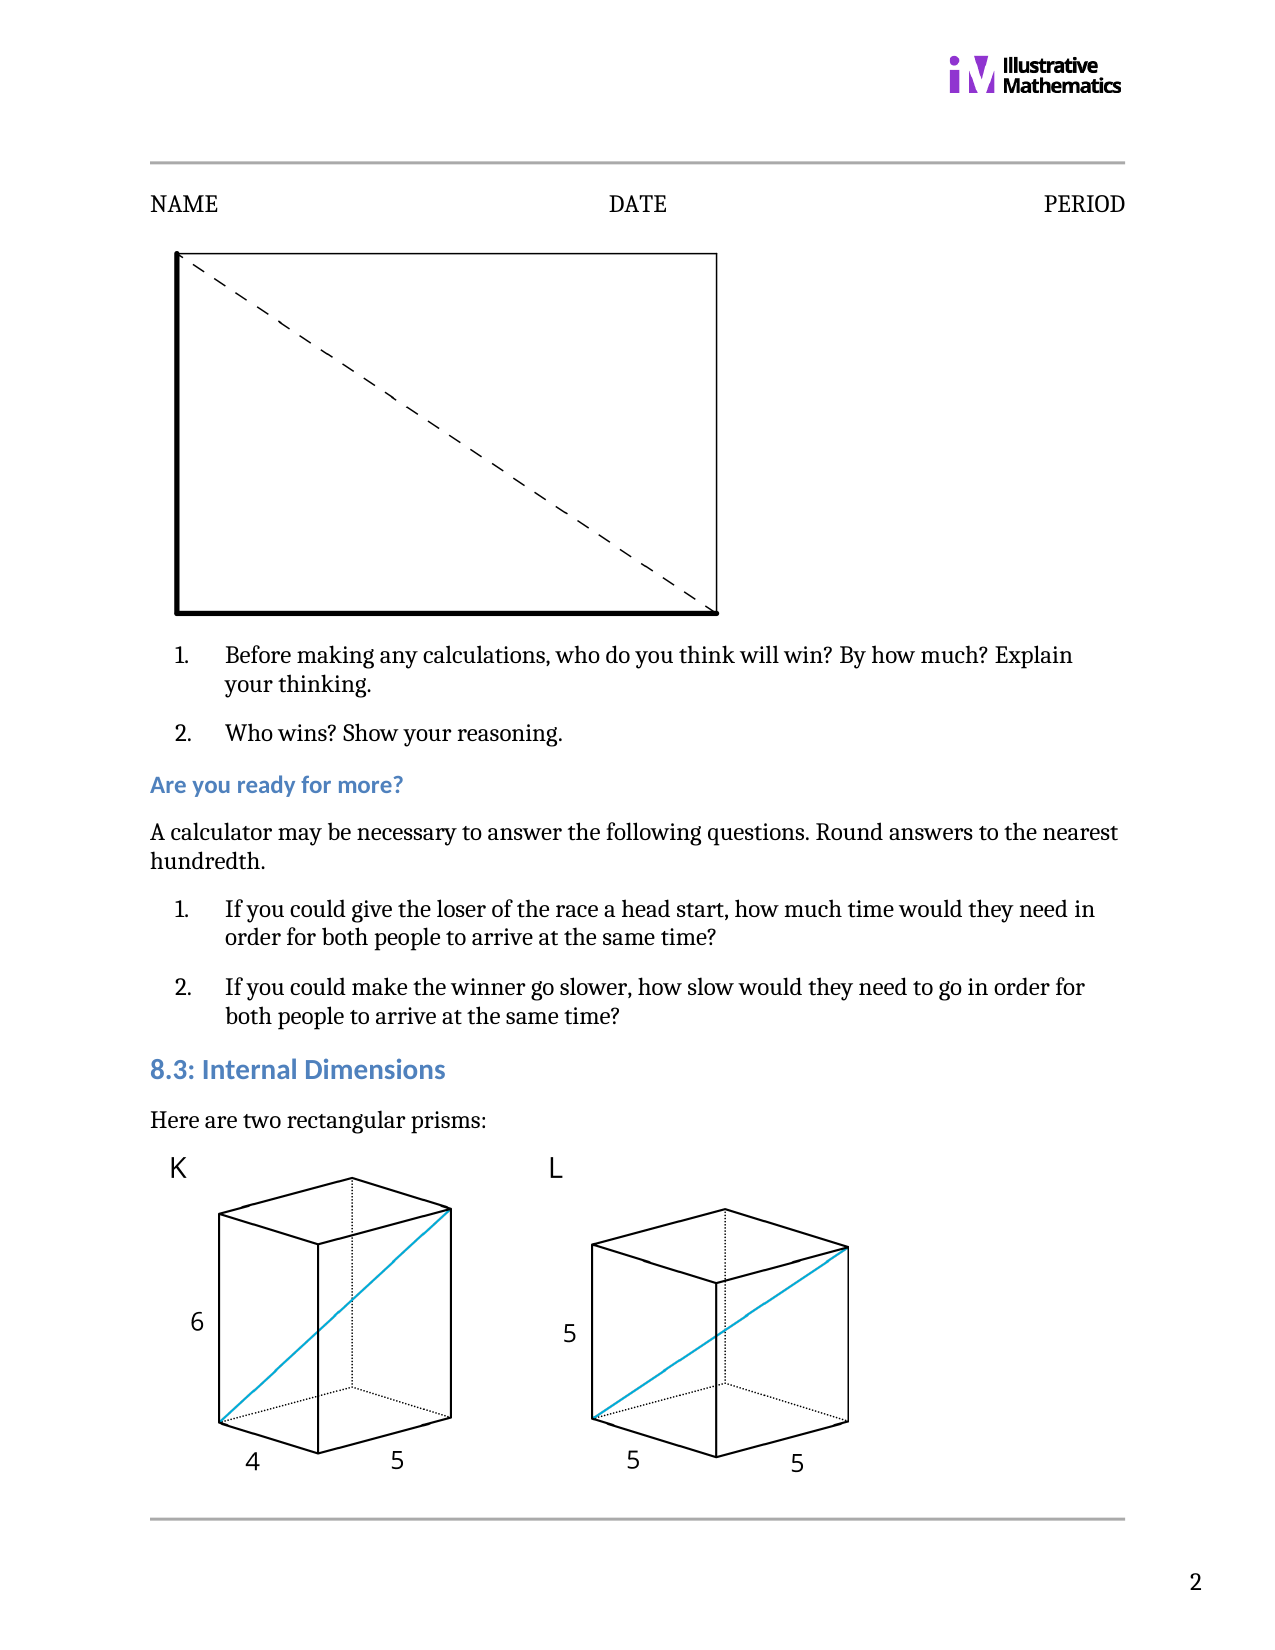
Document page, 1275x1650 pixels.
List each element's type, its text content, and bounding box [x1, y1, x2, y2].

list Before making any calculations, who do you think will win? By how much? Explain your thinking. [175, 641, 1125, 698]
subtitle Are you ready for more? [150, 769, 1125, 799]
picture [168, 1153, 849, 1479]
list Who wins? Show your reasoning. [175, 719, 1125, 748]
text A calculator may be necessary to answer the following questions. Round answers to the nearest hundredth. [150, 818, 1125, 876]
subtitle 8.3: Internal Dimensions [150, 1051, 1125, 1087]
picture [168, 247, 725, 623]
list If you could give the loser of the race a head start, how much time would they need in order for both people to arrive at the same time? [175, 894, 1125, 952]
text Here are two rectangular prisms: [150, 1106, 1125, 1134]
list If you could make the winner go slower, how slow would they need to go in order for both people to arrive at the same time? [175, 973, 1125, 1030]
picture [949, 55, 1121, 93]
